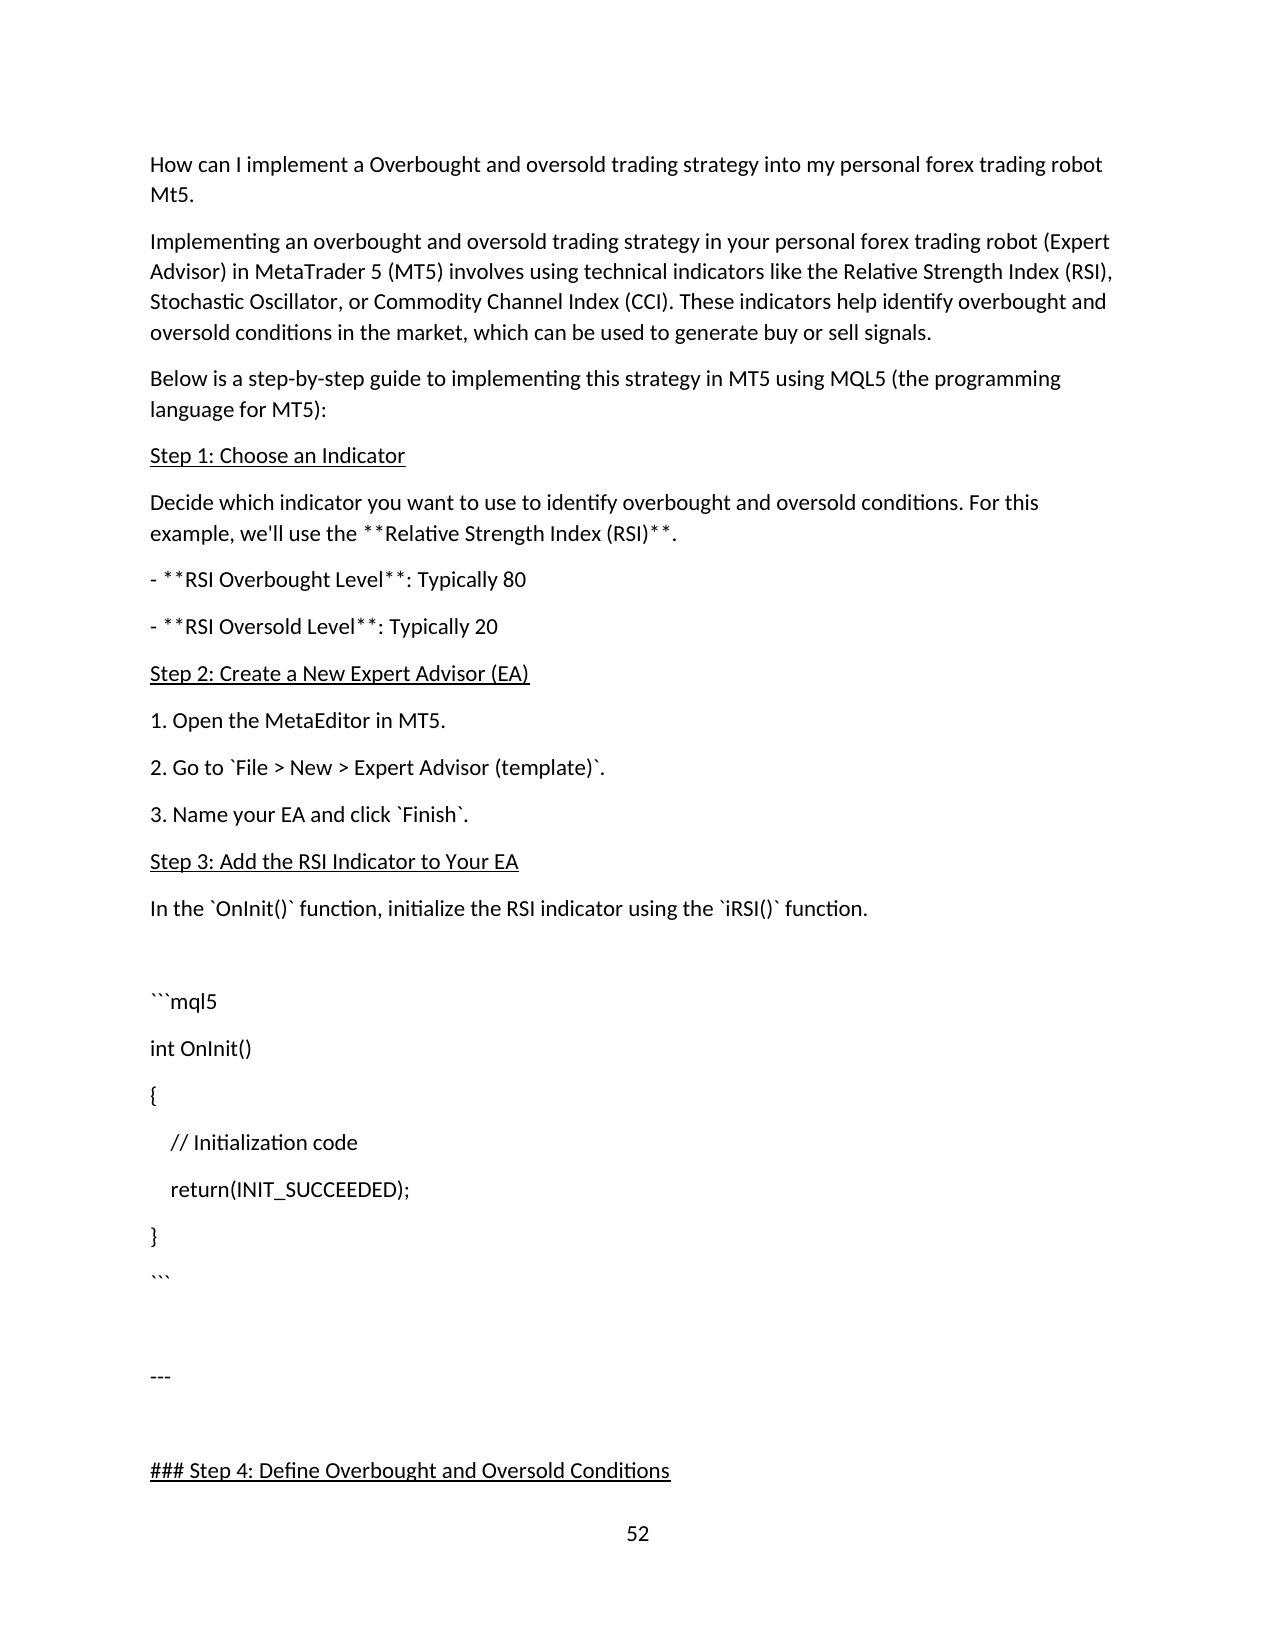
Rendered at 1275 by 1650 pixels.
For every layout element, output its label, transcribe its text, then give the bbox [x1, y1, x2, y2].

text Decide which indicator you want to use to identify overbought and oversold conditions. For this example, we'll use the **Relative Strength Index (RSI)**. [150, 488, 1125, 547]
text How can I implement a Overbought and oversold trading strategy into my personal forex trading robot Mt5. [150, 150, 1125, 208]
text 1. Open the MetaEditor in MT5. [150, 706, 1125, 734]
text Step 3: Add the RSI Indicator to Your EA [150, 847, 1125, 875]
text return(INIT_SUCCEEDED); [150, 1175, 1125, 1203]
text 3. Name your EA and click `Finish`. [150, 800, 1125, 828]
text Step 2: Create a New Expert Advisor (EA) [150, 659, 1125, 687]
text - **RSI Oversold Level**: Typically 20 [150, 612, 1125, 641]
text ``` [150, 1269, 1125, 1297]
text Implementing an overbought and oversold trading strategy in your personal forex trading robot (Expert Advisor) in MetaTrader 5 (MT5) involves using technical indicators like the Relative Strength Index (RSI), Stochastic Oscillator, or Commodity Channel Index (CCI). These indicators help identify overbought and oversold conditions in the market, which can be used to generate buy or sell signals. [150, 227, 1125, 346]
text --- [150, 1362, 1125, 1391]
text Below is a step-by-step guide to implementing this strategy in MT5 using MQL5 (the programming language for MT5): [150, 364, 1125, 423]
text ```mql5 [150, 987, 1125, 1016]
text In the `OnInit()` function, initialize the RSI indicator using the `iRSI()` function. [150, 894, 1125, 922]
text int OnInit() [150, 1034, 1125, 1062]
text Step 1: Choose an Indicator [150, 442, 1125, 470]
text 2. Go to `File > New > Expert Advisor (template)`. [150, 753, 1125, 781]
text } [150, 1222, 1125, 1250]
text ### Step 4: Define Overbought and Oversold Conditions [150, 1456, 1125, 1484]
text { [150, 1081, 1125, 1109]
text - **RSI Overbought Level**: Typically 80 [150, 566, 1125, 594]
text // Initialization code [150, 1128, 1125, 1156]
